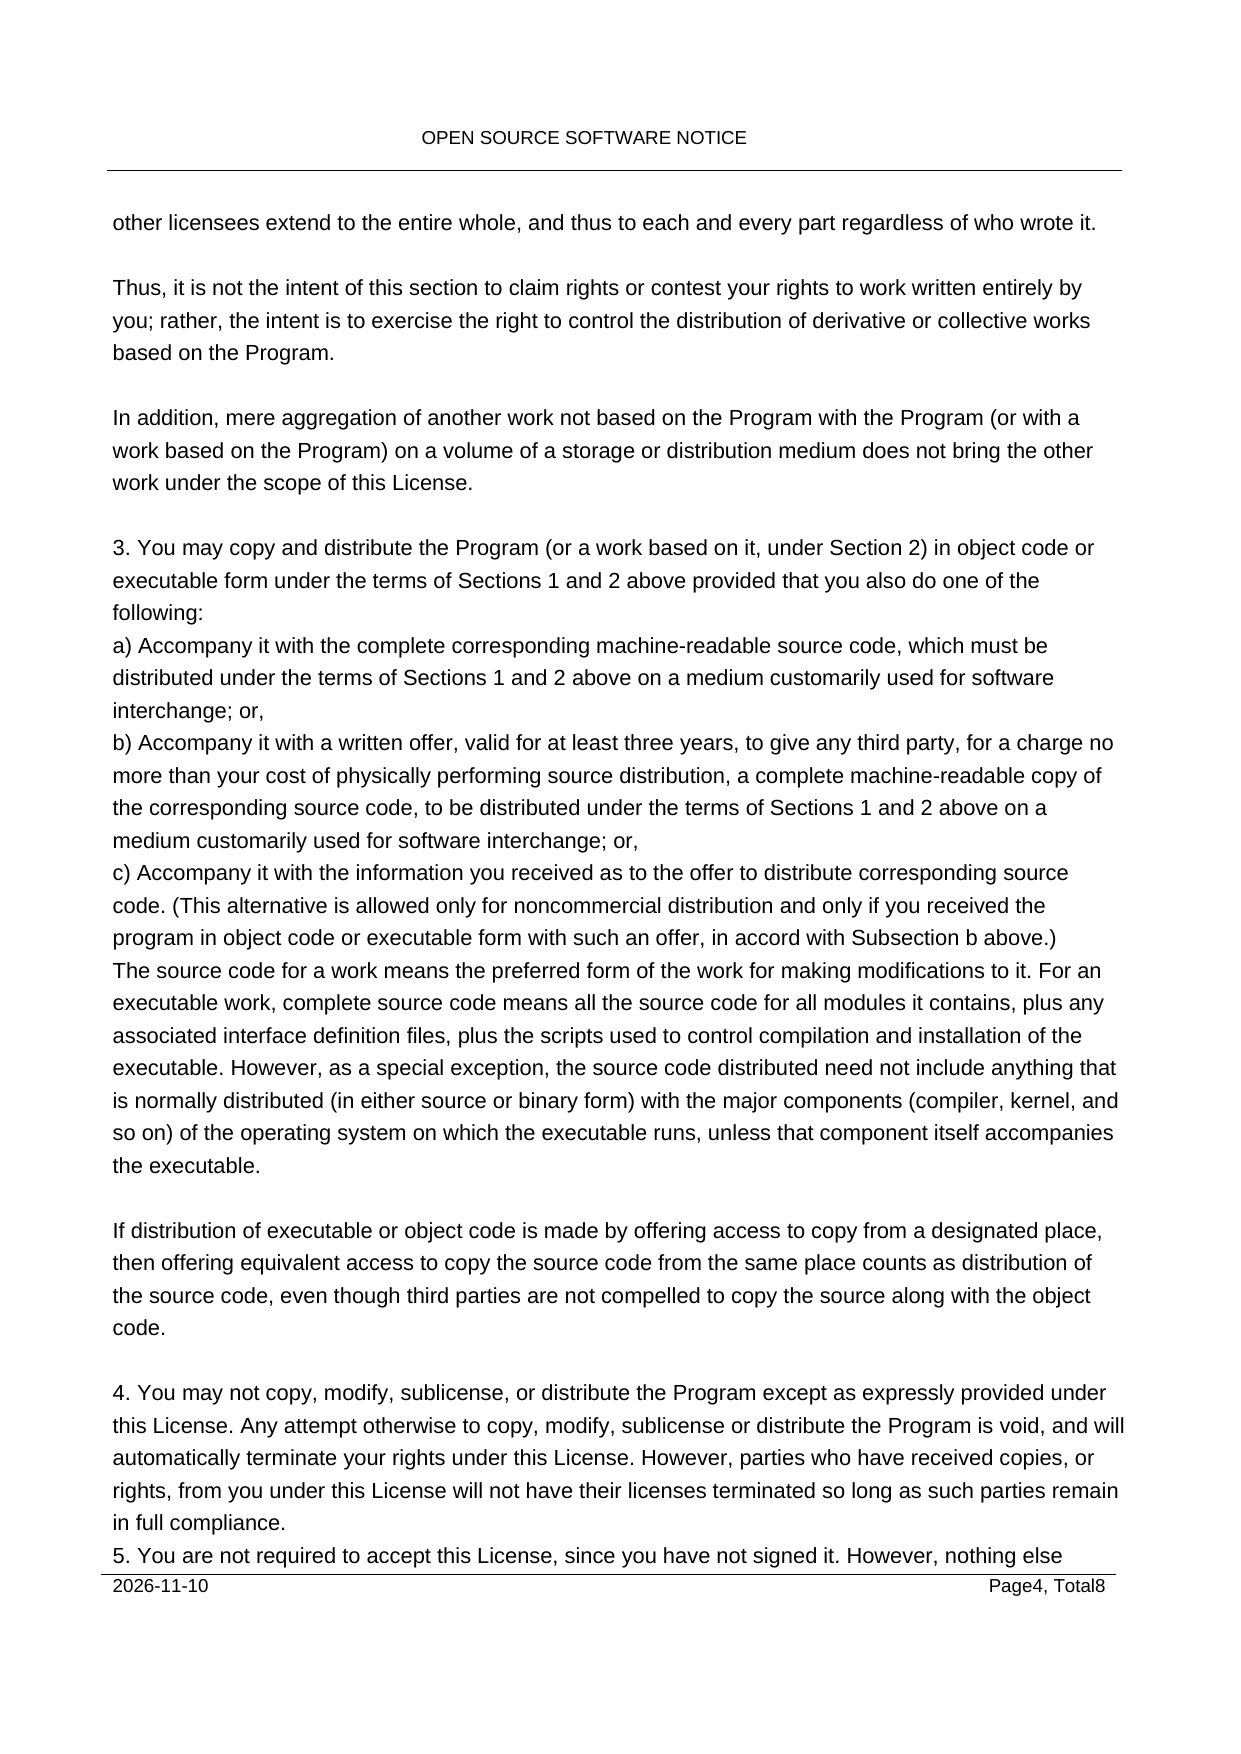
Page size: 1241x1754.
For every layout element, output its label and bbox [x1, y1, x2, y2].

text [112, 206, 1128, 1571]
